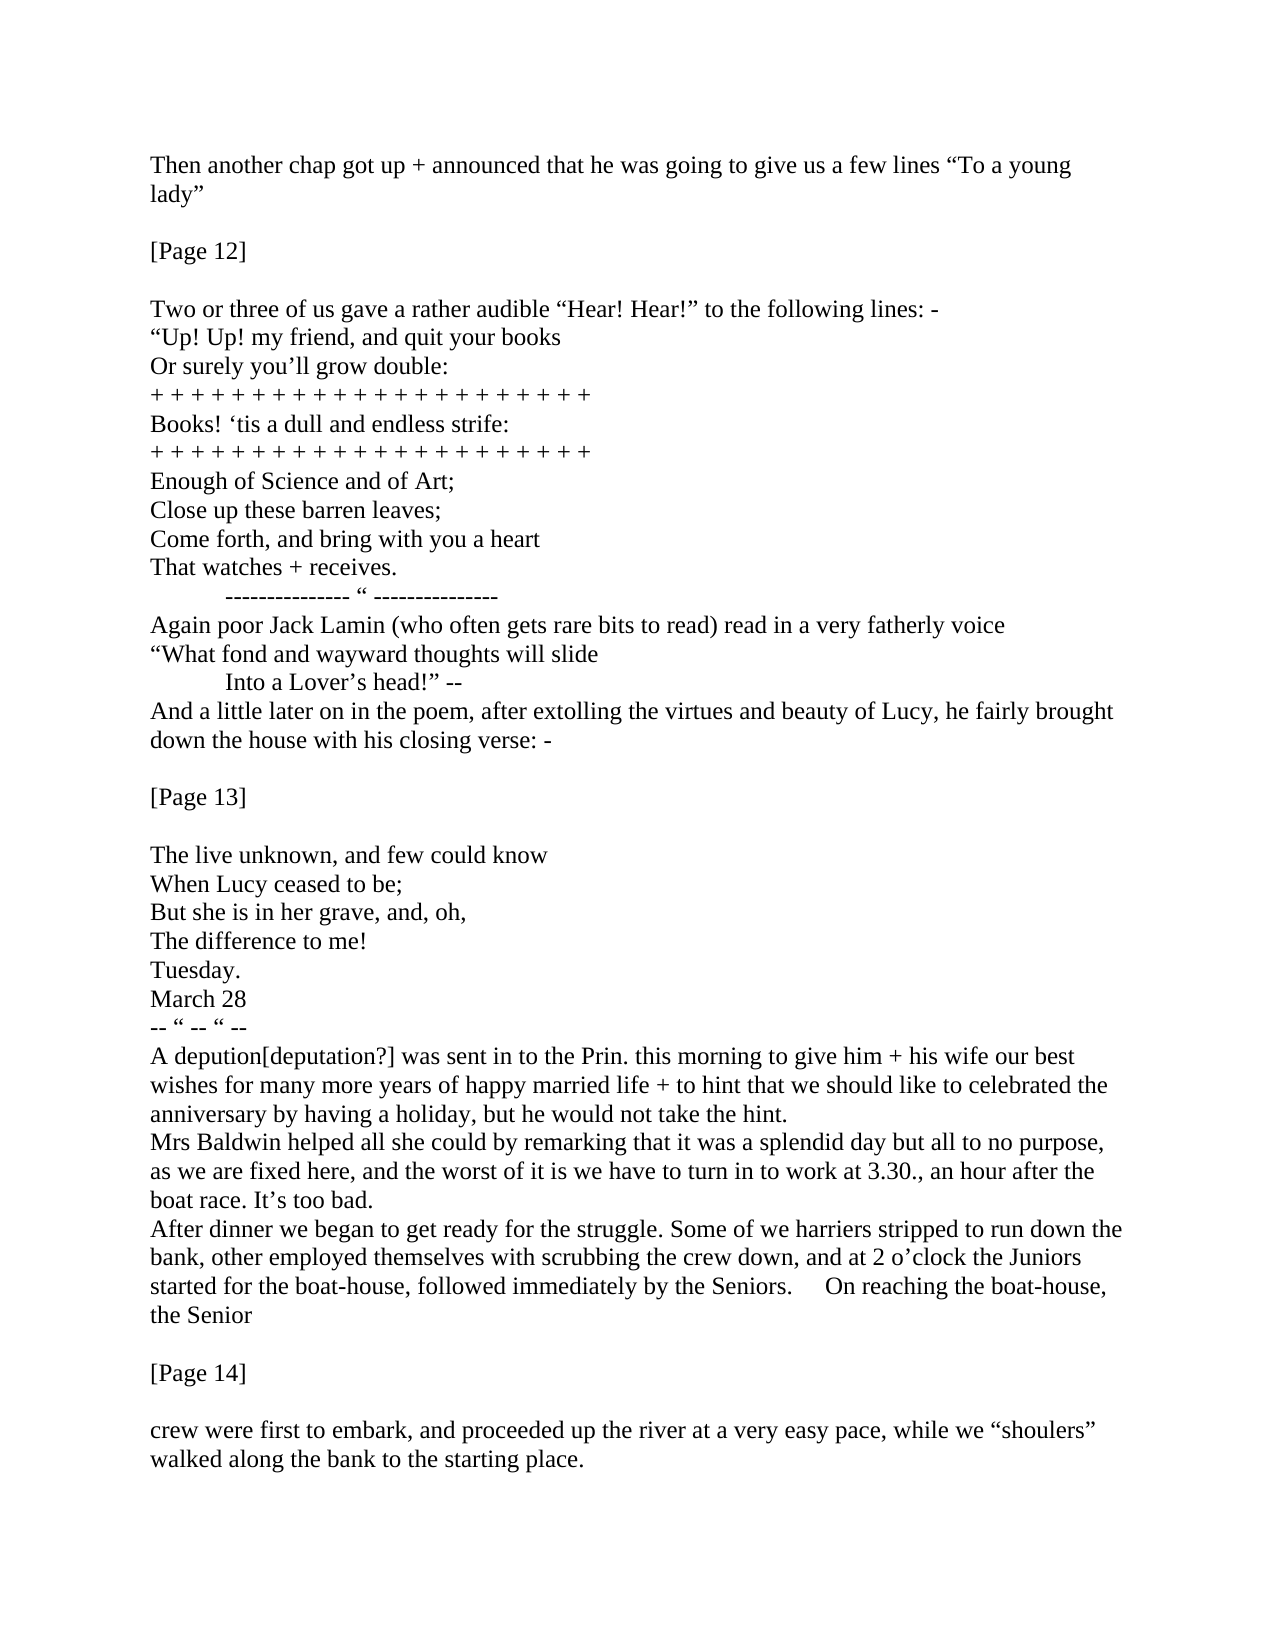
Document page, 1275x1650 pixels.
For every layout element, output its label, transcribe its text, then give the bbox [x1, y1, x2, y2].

text Then another chap got up + announced that he was going to give us a few lines “To a young lady” [150, 150, 1125, 207]
text [Page 12] [150, 236, 1125, 265]
text The live unknown, and few could know [150, 840, 1125, 869]
text “Up! Up! my friend, and quit your books [150, 322, 1125, 351]
text Come forth, and bring with you a heart [150, 524, 1125, 552]
text When Lucy ceased to be; [150, 869, 1125, 897]
text And a little later on in the poem, after extolling the virtues and beauty of Lucy, he fairly brought down the house with his closing verse: - [150, 696, 1125, 754]
text A depution[deputation?] was sent in to the Prin. this morning to give him + his wife our best wishes for many more years of happy married life + to hint that we should like to celebrated the anniversary by having a holiday, but he would not take the hint. [150, 1041, 1125, 1127]
text Mrs Baldwin helped all she could by remarking that it was a splendid day but all to no purpose, as we are fixed here, and the worst of it is we have to turn in to work at 3.30., an hour after the boat race. It’s too bad. [150, 1127, 1125, 1214]
text Again poor Jack Lamin (who often gets rare bits to read) read in a very fatherly voice [150, 610, 1125, 639]
text The difference to me! [150, 926, 1125, 955]
text After dinner we began to get ready for the struggle. Some of we harriers stripped to run down the bank, other employed themselves with scrubbing the crew down, and at 2 o’clock the Juniors started for the boat-house, followed immediately by the Seniors. On reaching the boat-house, the Senior [150, 1214, 1125, 1329]
text crew were first to embark, and proceeded up the river at a very easy pace, while we “shoulers” walked along the bank to the starting place. [150, 1415, 1125, 1473]
text March 28 [150, 984, 1125, 1012]
text + + + + + + + + + + + + + + + + + + + + + + [150, 380, 1125, 409]
text Or surely you’ll grow double: [150, 351, 1125, 380]
text -- “ -- “ -- [150, 1012, 1125, 1041]
text --------------- “ --------------- [150, 581, 1125, 610]
text [Page 13] [150, 782, 1125, 811]
text “What fond and wayward thoughts will slide [150, 639, 1125, 667]
text Into a Lover’s head!” -- [150, 667, 1125, 696]
text Books! ‘tis a dull and endless strife: [150, 409, 1125, 437]
text That watches + receives. [150, 552, 1125, 581]
text Enough of Science and of Art; [150, 466, 1125, 495]
text [Page 14] [150, 1358, 1125, 1387]
text Close up these barren leaves; [150, 495, 1125, 524]
text + + + + + + + + + + + + + + + + + + + + + + [150, 437, 1125, 466]
text Two or three of us gave a rather audible “Hear! Hear!” to the following lines: - [150, 294, 1125, 322]
text But she is in her grave, and, oh, [150, 897, 1125, 926]
text Tuesday. [150, 955, 1125, 984]
